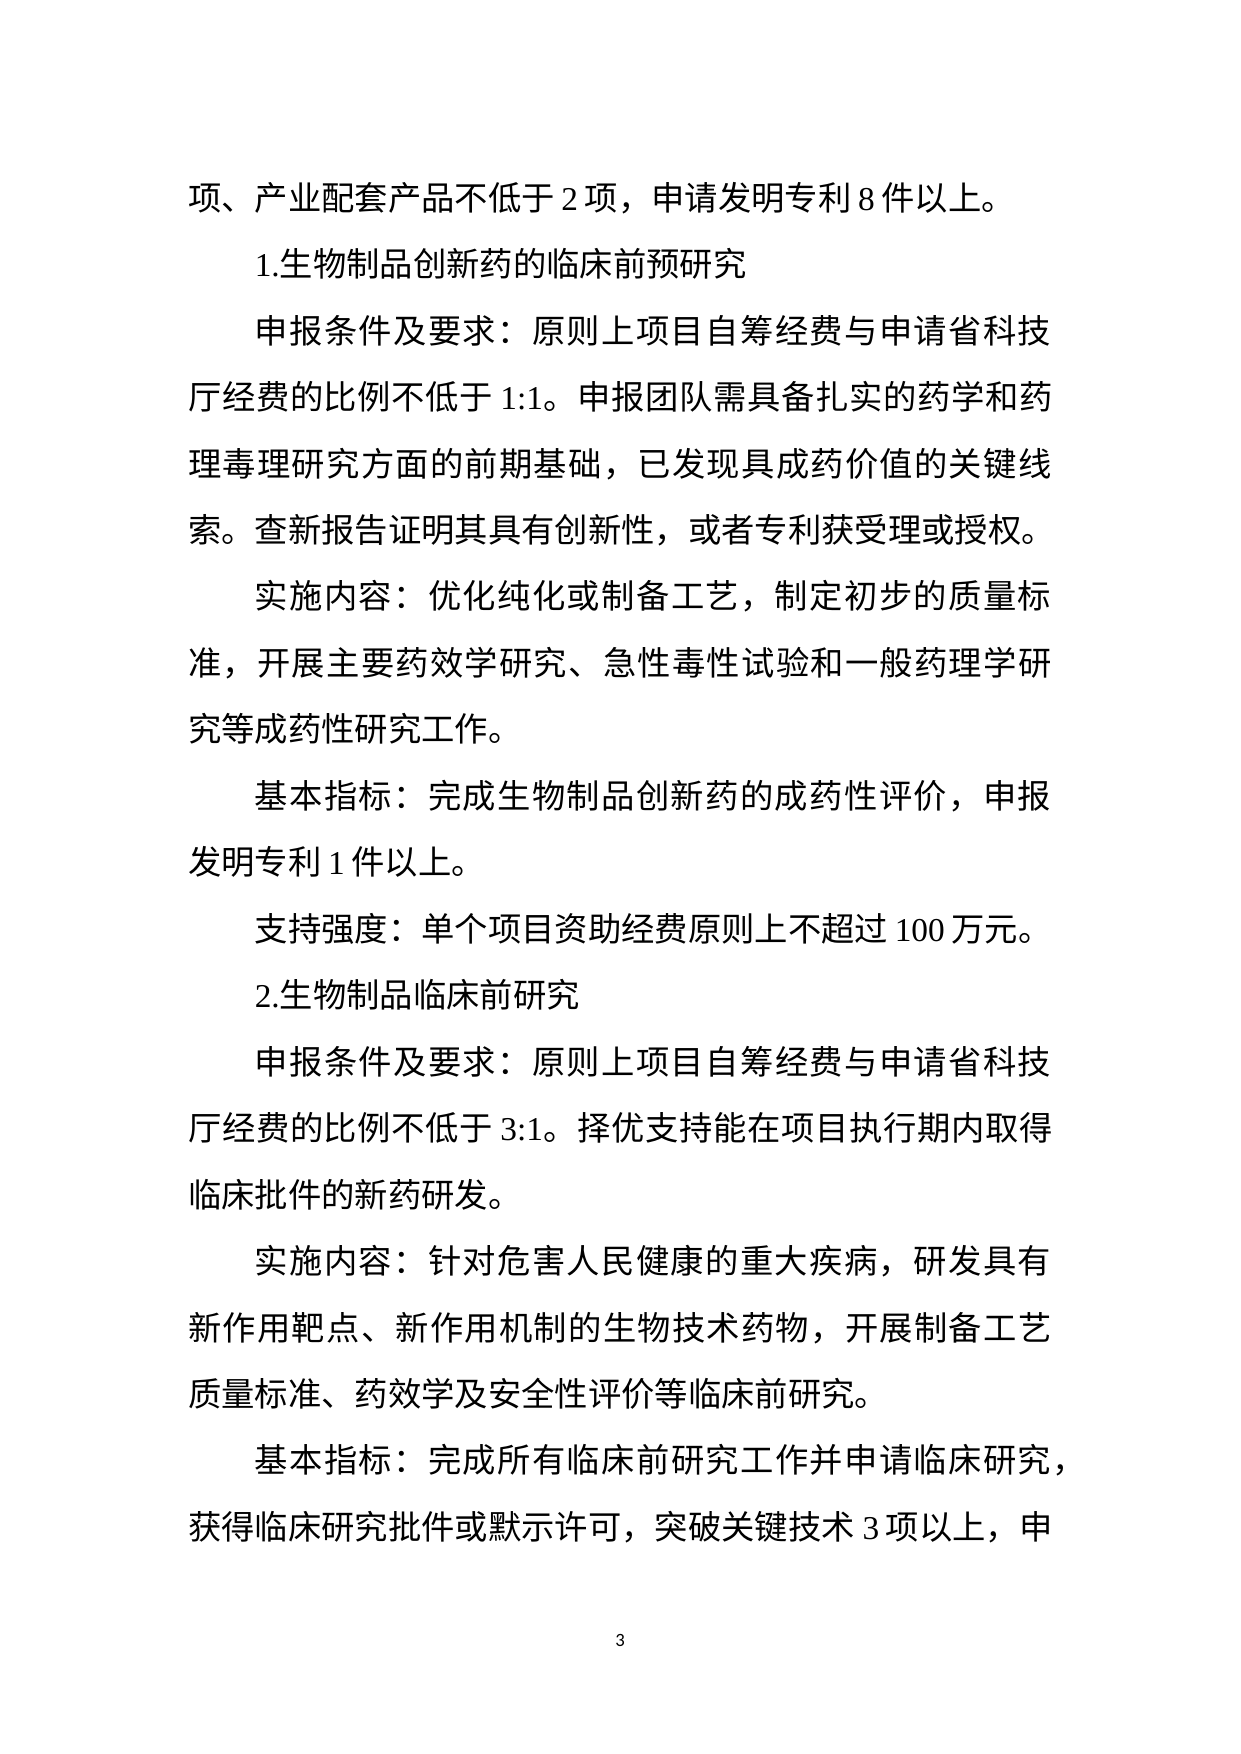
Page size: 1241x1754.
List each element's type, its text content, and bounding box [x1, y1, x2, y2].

text 支持强度：单个项目资助经费原则上不超过100万元。 [188, 893, 1052, 960]
text 申报条件及要求：原则上项目自筹经费与申请省科技厅经费的比例不低于1:1。申报团队需具备扎实的药学和药理毒理研究方面的前期基础，已发现具成药价值的关键线索。查新报告证明其具有创新性，或者专利获受理或授权。 [188, 295, 1052, 561]
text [188, 162, 1052, 229]
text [188, 1425, 1052, 1558]
text 1.生物制品创新药的临床前预研究 [188, 229, 1052, 295]
text 实施内容：优化纯化或制备工艺，制定初步的质量标准，开展主要药效学研究、急性毒性试验和一般药理学研究等成药性研究工作。 [188, 561, 1052, 761]
text 2.生物制品临床前研究 [188, 960, 1052, 1026]
text 申报条件及要求：原则上项目自筹经费与申请省科技厅经费的比例不低于3:1。择优支持能在项目执行期内取得临床批件的新药研发。 [188, 1026, 1052, 1226]
text 基本指标：完成生物制品创新药的成药性评价，申报发明专利1件以上。 [188, 761, 1052, 893]
text 实施内容：针对危害人民健康的重大疾病，研发具有新作用靶点、新作用机制的生物技术药物，开展制备工艺、质量标准、药效学及安全性评价等临床前研究。 [188, 1226, 1052, 1425]
